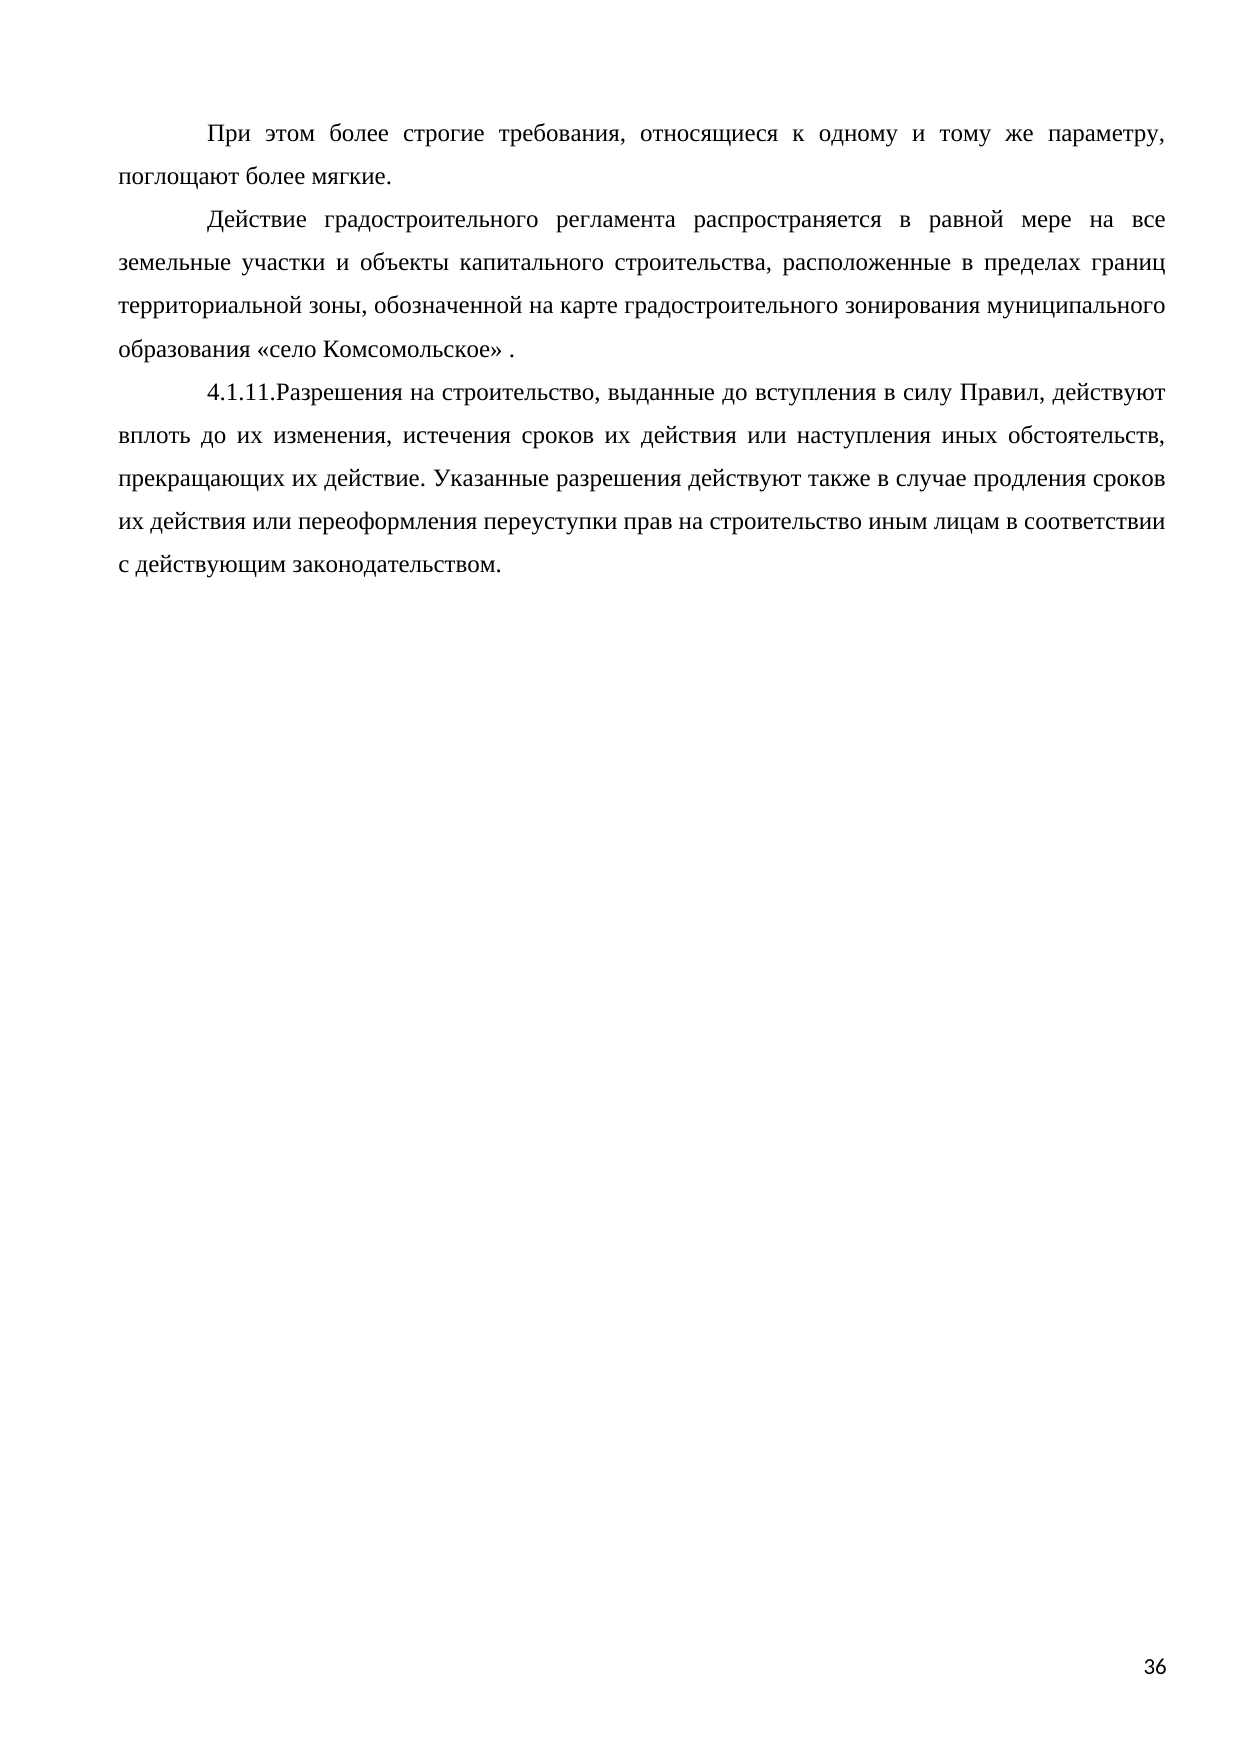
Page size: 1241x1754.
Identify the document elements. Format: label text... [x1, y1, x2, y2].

text 4.1.11.Разрешения на строительство, выданные до вступления в силу Правил, действуют вплоть до их изменения, истечения сроков их действия или наступления иных обстоятельств, прекращающих их действие. Указанные разрешения действуют также в случае продления сроков их действия или переоформления переуступки прав на строительство иным лицам в соответствии с действующим законодательством. [118, 377, 1167, 578]
text Действие градостроительного регламента распространяется в равной мере на все земельные участки и объекты капитального строительства, расположенные в пределах границ территориальной зоны, обозначенной на карте градостроительного зонирования муниципального образования «село Комсомольское» . [118, 204, 1167, 362]
text При этом более строгие требования, относящиеся к одному и тому же параметру, поглощают более мягкие. [118, 118, 1167, 190]
